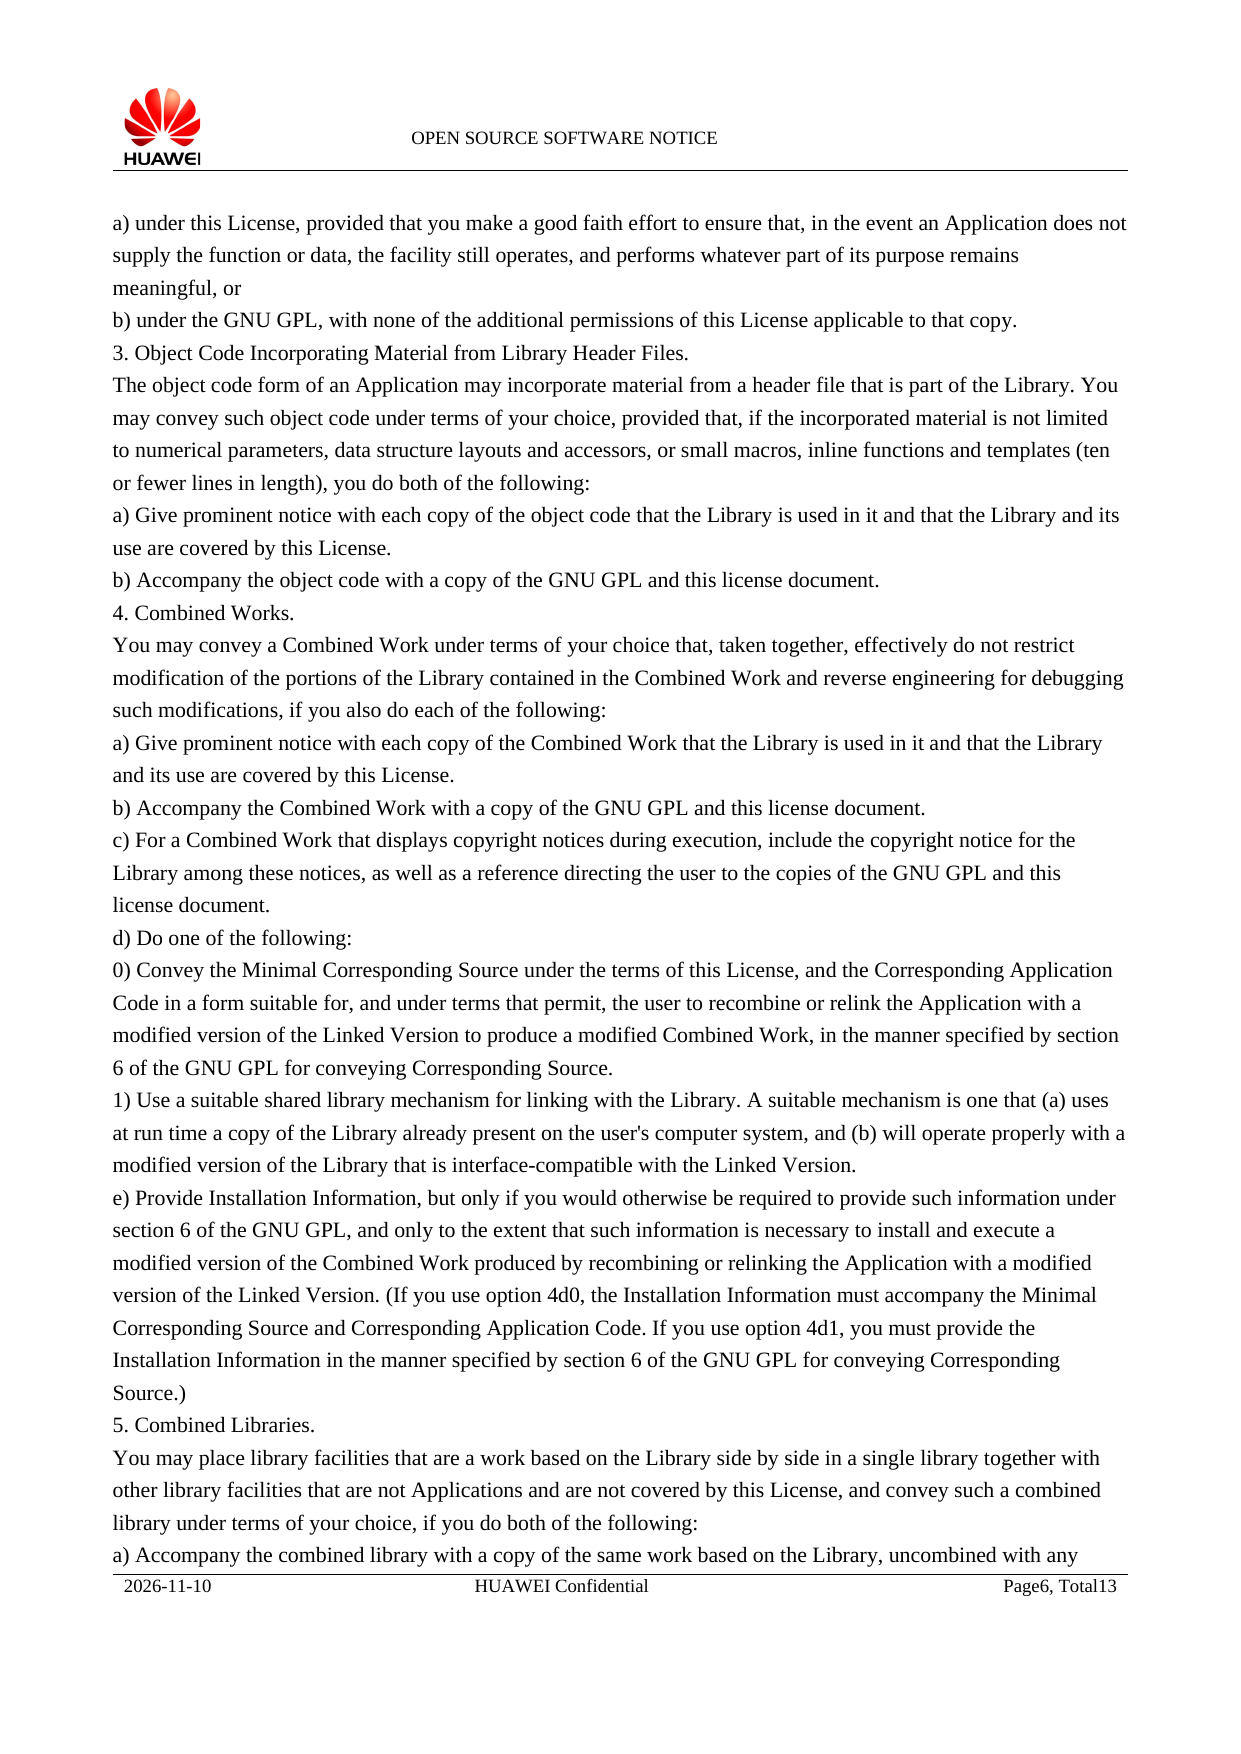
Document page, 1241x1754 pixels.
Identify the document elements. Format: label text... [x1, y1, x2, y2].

picture [124, 88, 201, 165]
